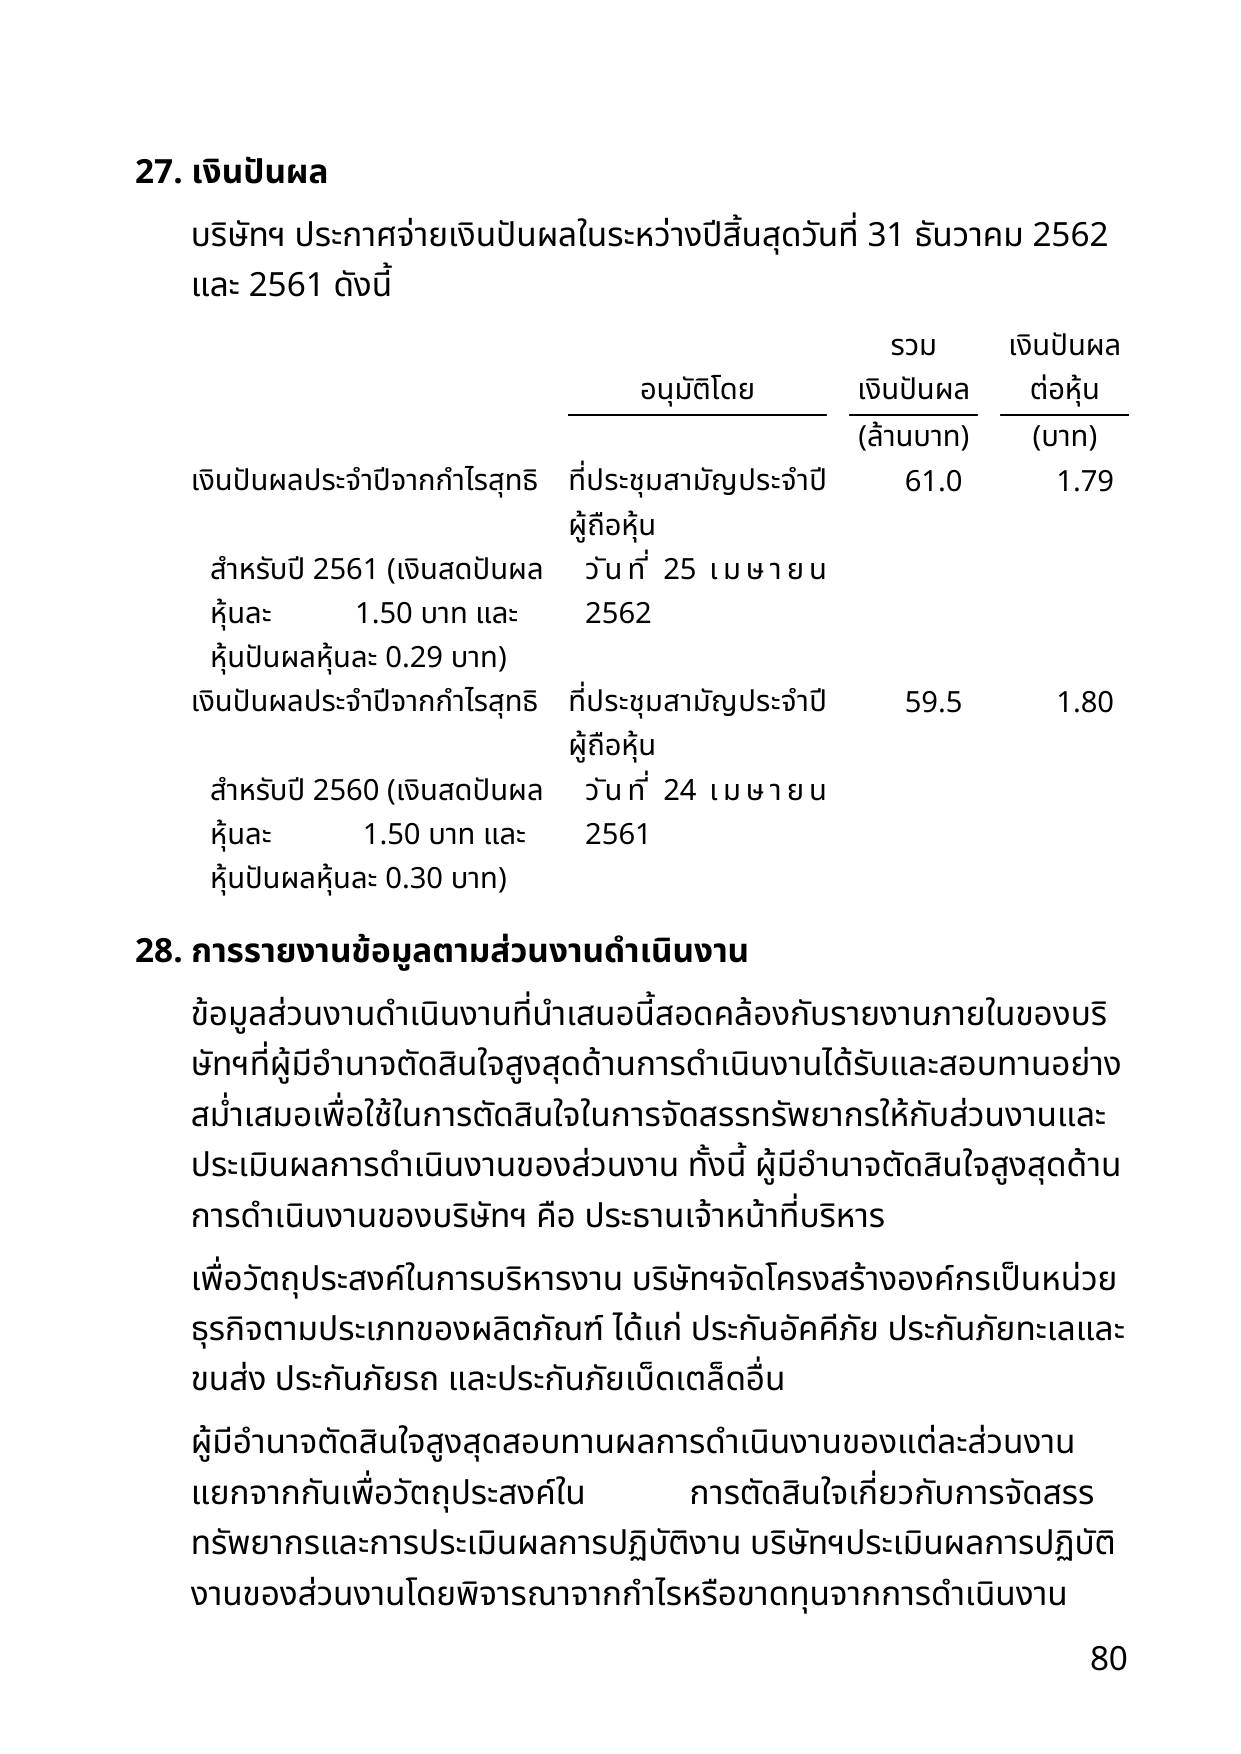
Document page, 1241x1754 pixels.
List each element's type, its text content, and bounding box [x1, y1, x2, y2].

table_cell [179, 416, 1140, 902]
text ข้อมูลส่วนงานดำเนินงานที่นำเสนอนี้สอดคล้องกับรายงานภายในของบริษัทฯที่ผู้มีอำนาจตัดสินใจสูงสุดด้านการดำเนินงานได้รับและสอบทานอย่างสม่ำเสมอเพื่อใช้ในการตัดสินใจในการจัดสรรทรัพยากรให้กับส่วนงานและประเมินผลการดำเนินงานของส่วนงาน ทั้งนี้ ผู้มีอำนาจตัดสินใจสูงสุดด้านการดำเนินงานของบริษัทฯ คือ ประธานเจ้าหน้าที่บริหาร [131, 990, 1128, 1242]
text 28. การรายงานข้อมูลตามส่วนงานดำเนินงาน [135, 927, 1131, 977]
text บริษัทฯ ประกาศจ่ายเงินปันผลในระหว่างปีสิ้นสุดวันที่ 31 ธันวาคม 2562 และ 2561 ดังนี้ [191, 211, 1131, 312]
text เพื่อวัตถุประสงค์ในการบริหารงาน บริษัทฯจัดโครงสร้างองค์กรเป็นหน่วยธุรกิจตามประเภทของผลิตภัณฑ์ ได้แก่ ประกันอัคคีภัย ประกันภัยทะเลและขนส่ง ประกันภัยรถ และประกันภัยเบ็ดเตล็ดอื่น [131, 1254, 1128, 1406]
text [131, 1418, 1128, 1620]
text 27. เงินปันผล [135, 147, 1131, 198]
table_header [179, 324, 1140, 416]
